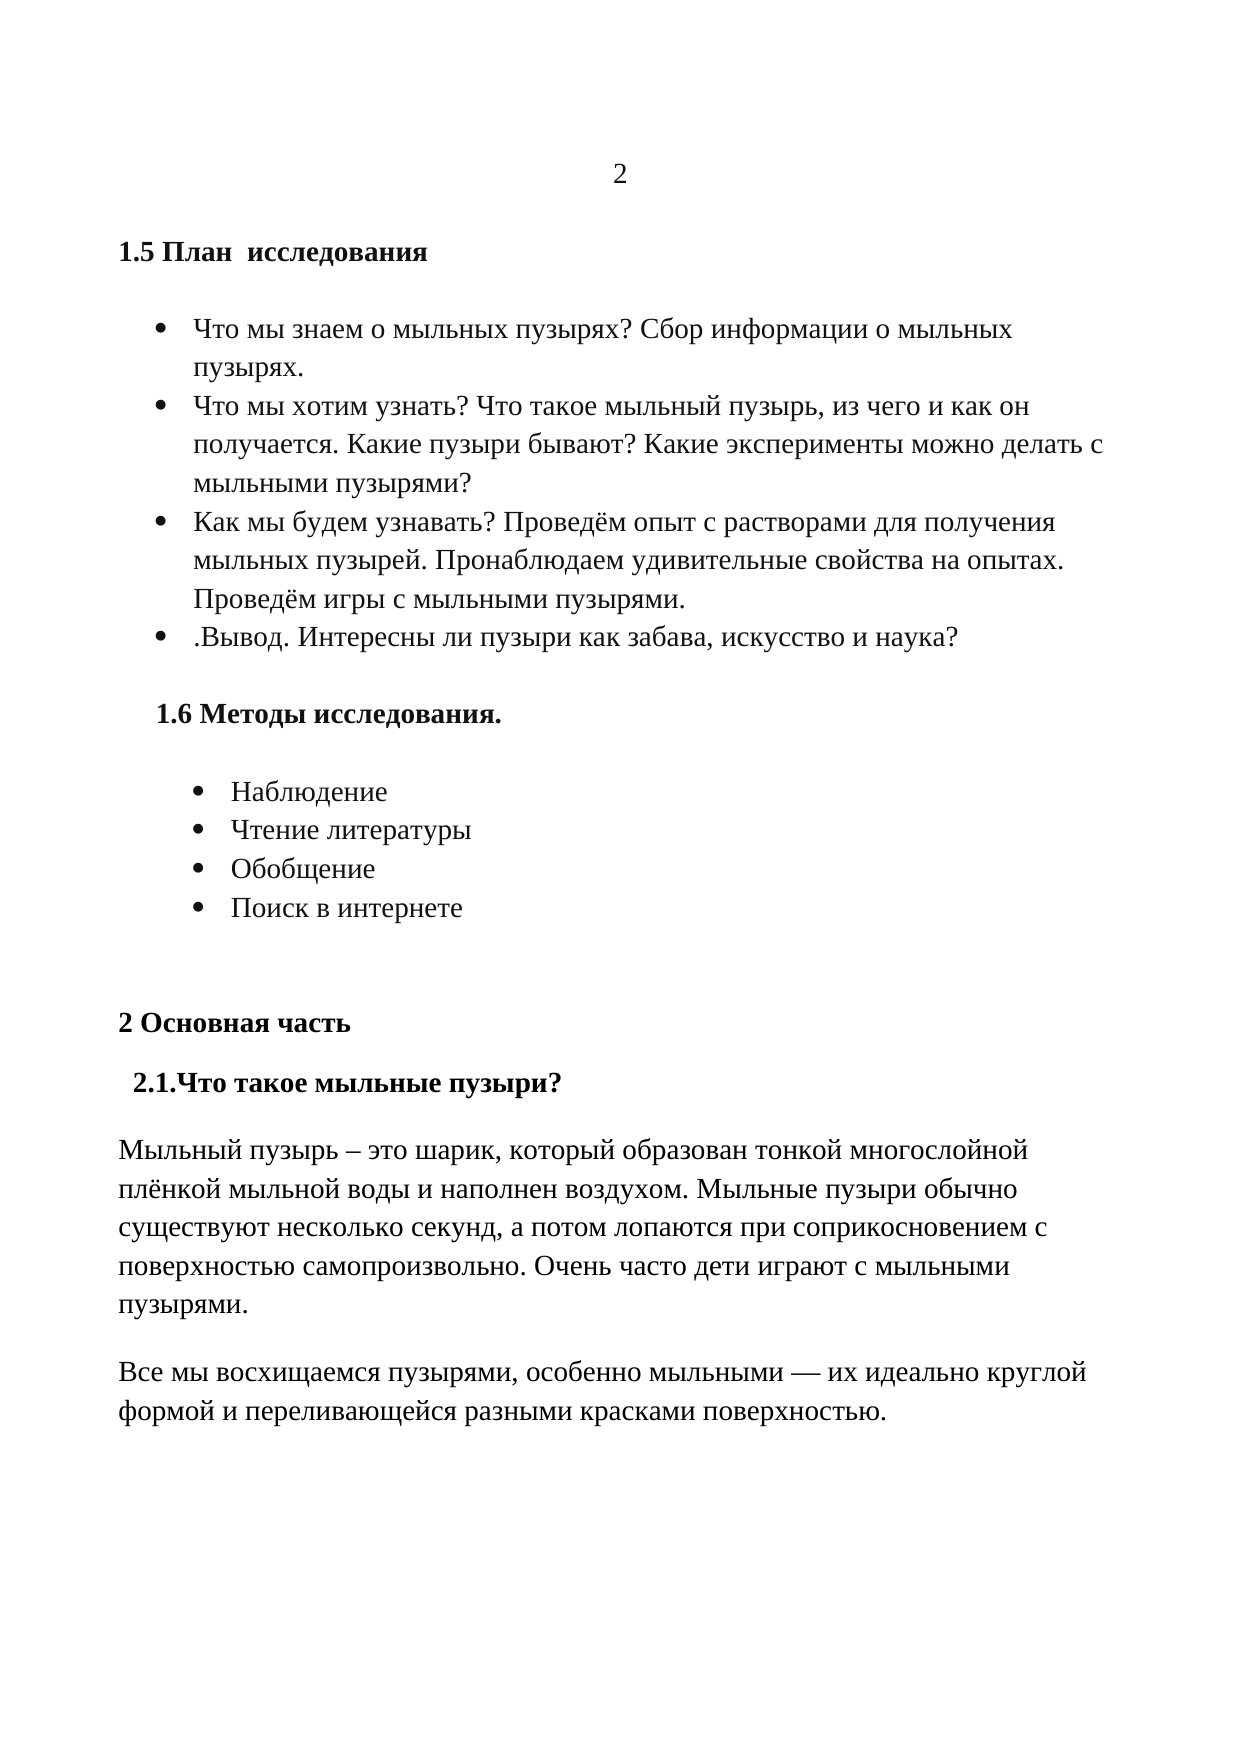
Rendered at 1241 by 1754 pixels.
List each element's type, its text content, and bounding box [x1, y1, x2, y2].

list Чтение литературы [193, 812, 1122, 846]
text Мыльный пузырь – это шарик, который образован тонкой многослойной плёнкой мыльной воды и наполнен воздухом. Мыльные пузыри обычно существуют несколько секунд, а потом лопаются при соприкосновением с поверхностью самопроизвольно. Очень часто дети играют с мыльными пузырями. [118, 1132, 1122, 1320]
text 1.6 Методы исследования. [156, 697, 1122, 730]
list Что мы знаем о мыльных пузырях? Сбор информации о мыльных пузырях. [156, 311, 1122, 383]
text 2 Основная часть [118, 1005, 1122, 1039]
list Наблюдение [193, 774, 1122, 807]
list Что мы хотим узнать? Что такое мыльный пузырь, из чего и как он получается. Какие пузыри бывают? Какие эксперименты можно делать с мыльными пузырями? [156, 388, 1122, 499]
text 2 [118, 157, 1122, 190]
text 2.1.Что такое мыльные пузыри? [118, 1065, 1122, 1098]
text Все мы восхищаемся пузырями, особенно мыльными — их идеально круглой формой и переливающейся разными красками поверхностью. [118, 1354, 1122, 1426]
list Обобщение [193, 851, 1122, 885]
list Как мы будем узнавать? Проведём опыт с растворами для получения мыльных пузырей. Пронаблюдаем удивительные свойства на опытах. Проведём игры с мыльными пузырями. [156, 504, 1122, 614]
list Поиск в интернете [193, 890, 1122, 923]
list .Вывод. Интересны ли пузыри как забава, искусство и наука? [156, 619, 1122, 653]
text 1.5 План исследования [118, 234, 1122, 267]
